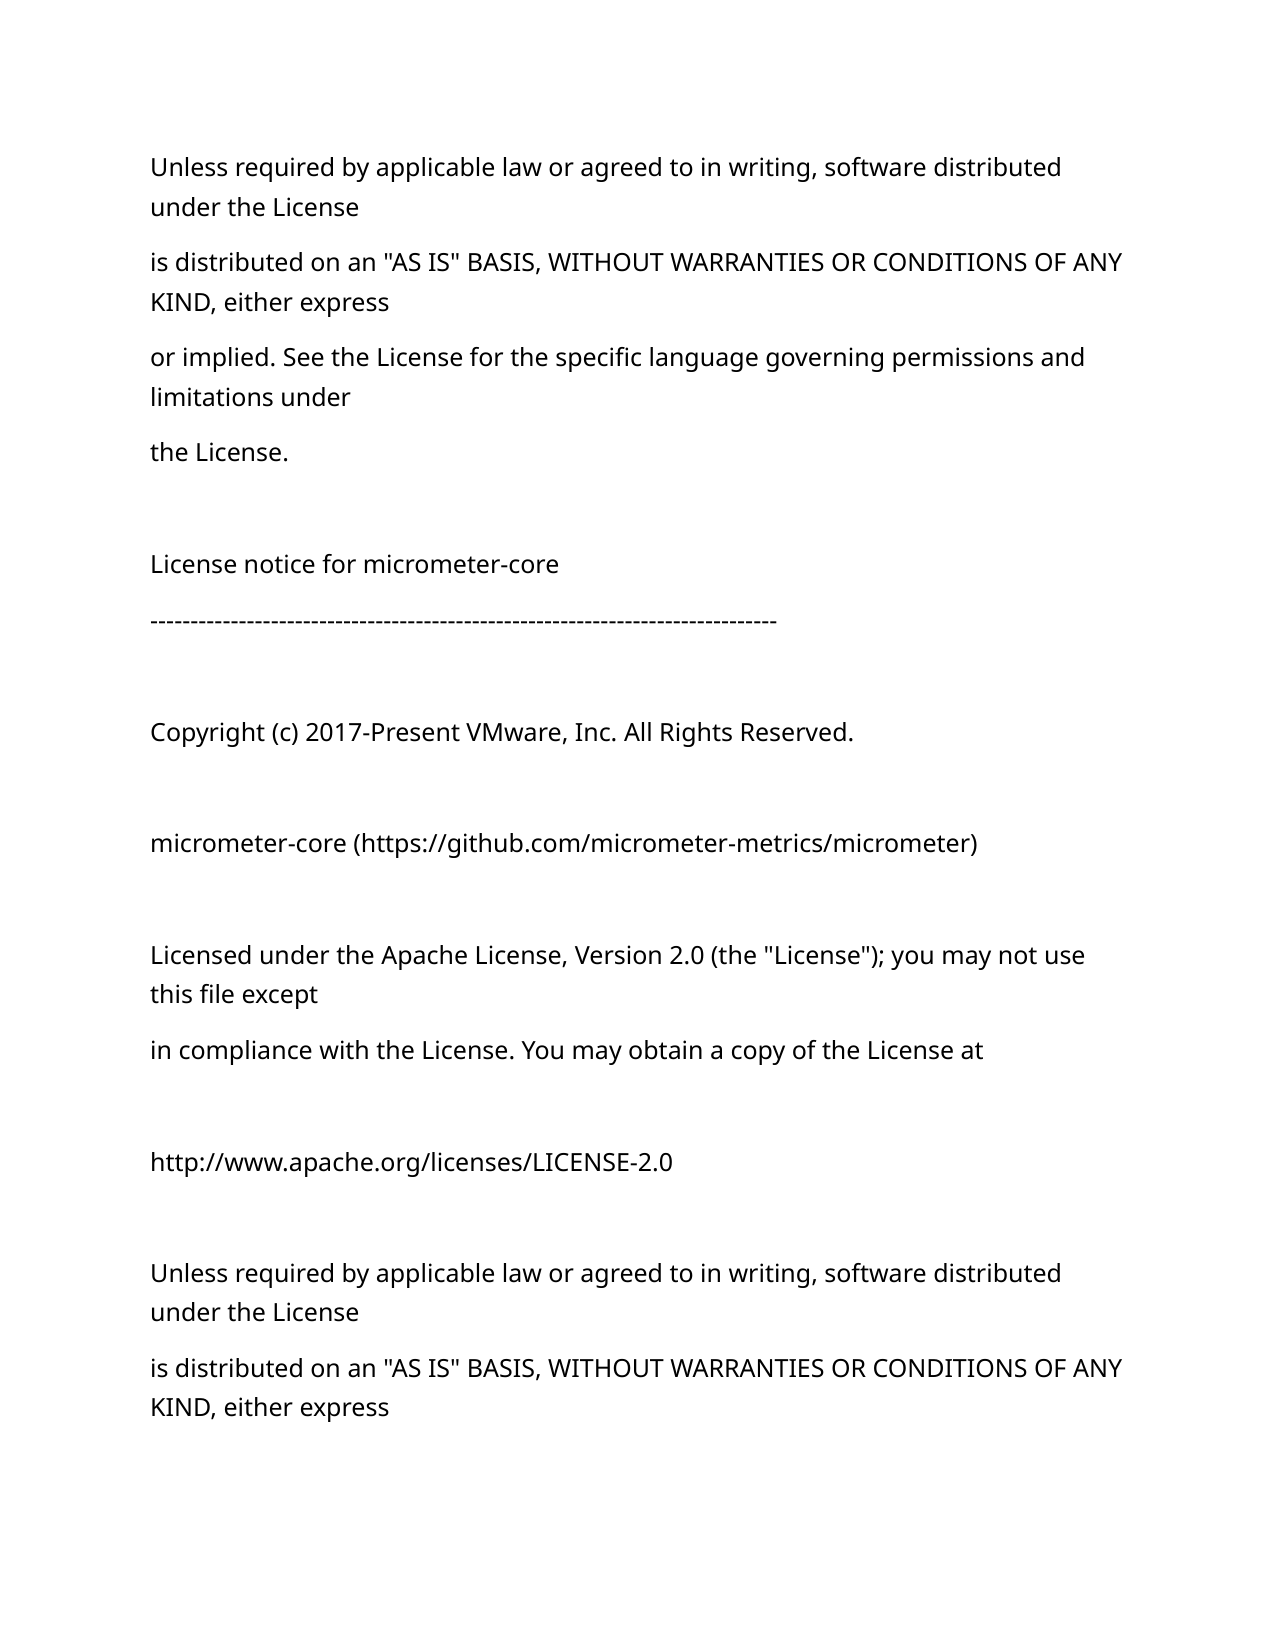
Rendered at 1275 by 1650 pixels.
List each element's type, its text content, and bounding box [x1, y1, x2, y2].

text ------------------------------------------------------------------------------ [150, 602, 1125, 637]
text in compliance with the License. You may obtain a copy of the License at [150, 1032, 1125, 1067]
text or implied. See the License for the specific language governing permissions and limitations under [150, 340, 1125, 413]
text Copyright (c) 2017-Present VMware, Inc. All Rights Reserved. [150, 714, 1125, 748]
text micrometer-core (https://github.com/micrometer-metrics/micrometer) [150, 826, 1125, 860]
text http://www.apache.org/licenses/LICENSE-2.0 [150, 1144, 1125, 1178]
text is distributed on an "AS IS" BASIS, WITHOUT WARRANTIES OR CONDITIONS OF ANY KIND, either express [150, 1351, 1125, 1424]
text the License. [150, 435, 1125, 469]
text Unless required by applicable law or agreed to in writing, software distributed under the License [150, 150, 1125, 223]
text License notice for micrometer-core [150, 547, 1125, 581]
text Licensed under the Apache License, Version 2.0 (the "License"); you may not use this file except [150, 937, 1125, 1011]
text Unless required by applicable law or agreed to in writing, software distributed under the License [150, 1256, 1125, 1329]
text is distributed on an "AS IS" BASIS, WITHOUT WARRANTIES OR CONDITIONS OF ANY KIND, either express [150, 245, 1125, 318]
